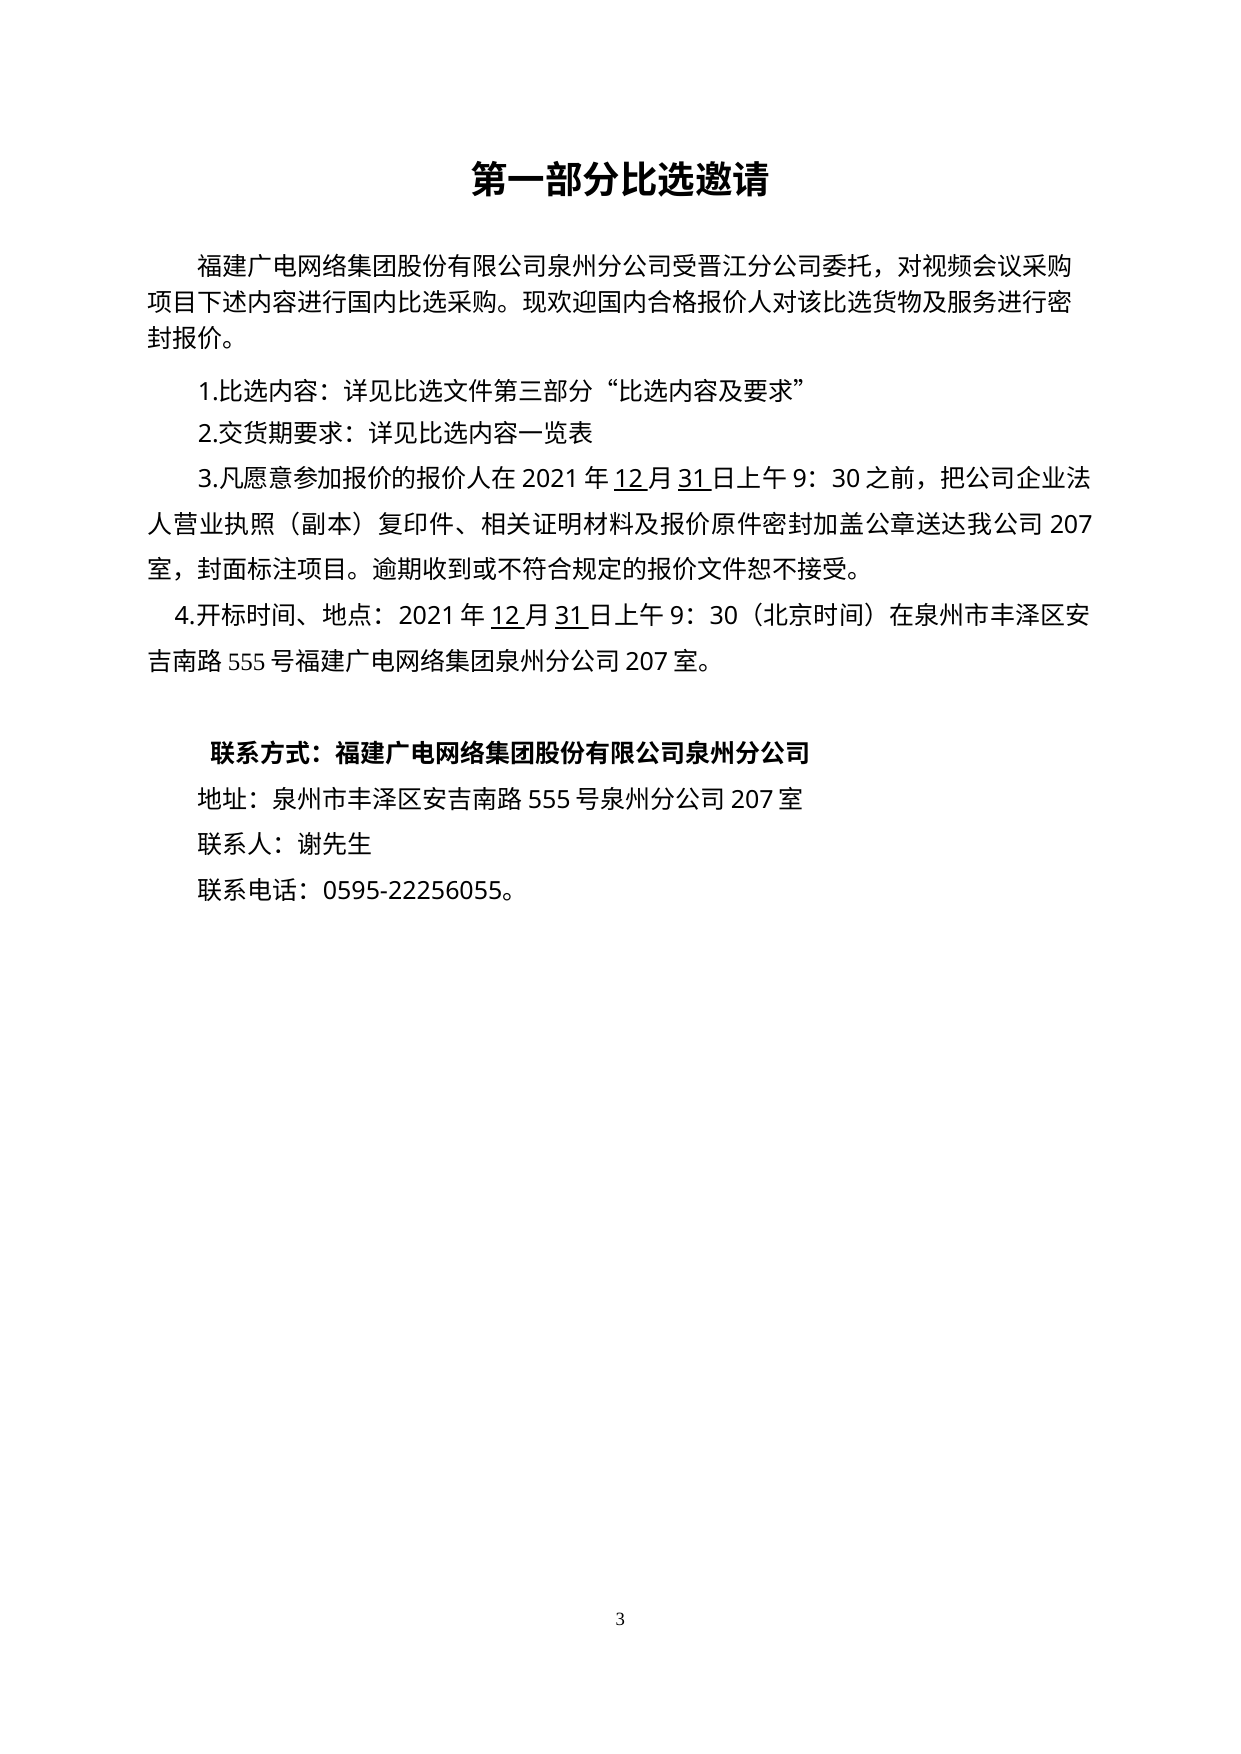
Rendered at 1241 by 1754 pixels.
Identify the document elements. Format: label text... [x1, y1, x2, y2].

text 地址：泉州市丰泽区安吉南路555号泉州分公司207室 [148, 771, 1092, 817]
text 1.比选内容：详见比选文件第三部分“比选内容及要求” [148, 367, 1092, 409]
text 2.交货期要求：详见比选内容一览表 [148, 409, 1092, 451]
text 联系方式：福建广电网络集团股份有限公司泉州分公司 [148, 726, 1092, 771]
text 福建广电网络集团股份有限公司泉州分公司受晋江分公司委托，对视频会议采购项目下述内容进行国内比选采购。现欢迎国内合格报价人对该比选货物及服务进行密封报价。 [148, 246, 1092, 355]
text 联系人：谢先生 [148, 817, 1092, 863]
text 第一部分比选邀请 [148, 150, 1092, 204]
text 联系电话：0595-22256055。 [148, 863, 1092, 909]
text 3.凡愿意参加报价的报价人在2021年12月31日上午9：30之前，把公司企业法人营业执照（副本）复印件、相关证明材料及报价原件密封加盖公章送达我公司207室，封面标注项目。逾期收到或不符合规定的报价文件恕不接受。 [148, 451, 1092, 588]
text 4.开标时间、地点：2021年12月31日上午9：30（北京时间）在泉州市丰泽区安吉南路555号福建广电网络集团泉州分公司207室。 [148, 588, 1092, 680]
